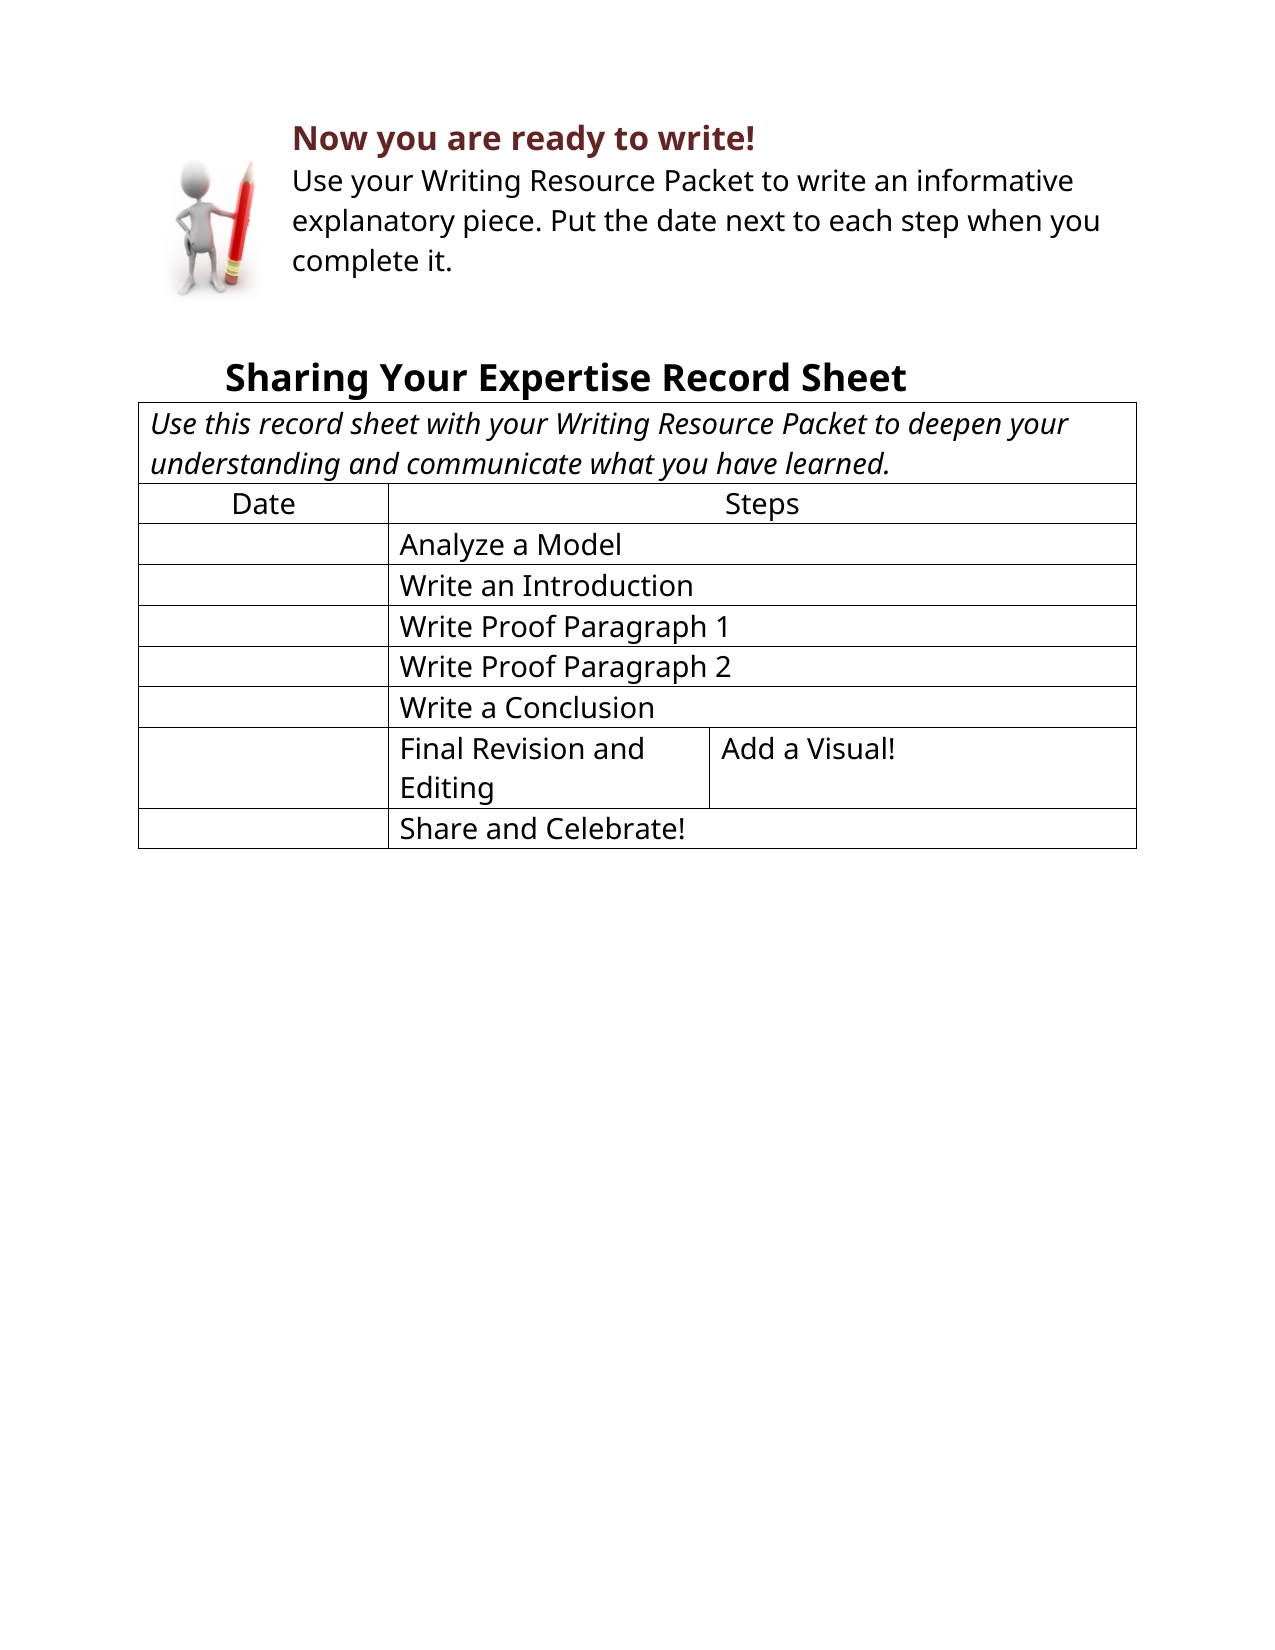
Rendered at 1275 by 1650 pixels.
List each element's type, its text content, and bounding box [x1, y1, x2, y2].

picture [184, 183, 243, 278]
table_header Use this record sheet with your Writing Resource Packet to deepen your understanding and communicate what you have learned. [139, 403, 1136, 483]
table_cell [139, 524, 388, 564]
table_cell Final Revision and Editing [389, 728, 709, 807]
table_cell [139, 809, 388, 848]
table_cell Write a Conclusion [389, 687, 1136, 727]
table_cell [139, 728, 388, 807]
table_cell Write Proof Paragraph 2 [389, 647, 1136, 686]
table_cell Write Proof Paragraph 1 [389, 606, 1136, 646]
table_cell [139, 606, 388, 646]
table_cell [139, 687, 388, 727]
table_cell [139, 565, 388, 605]
table_cell Steps [389, 484, 1136, 523]
table_cell Share and Celebrate! [389, 809, 1136, 848]
table_cell [139, 647, 388, 686]
table_cell Date [139, 484, 388, 523]
table_cell Analyze a Model [389, 524, 1136, 564]
list Sharing Your Expertise Record Sheet [225, 351, 1125, 402]
table_cell Add a Visual! [710, 728, 1136, 807]
table_cell Write an Introduction [389, 565, 1136, 605]
